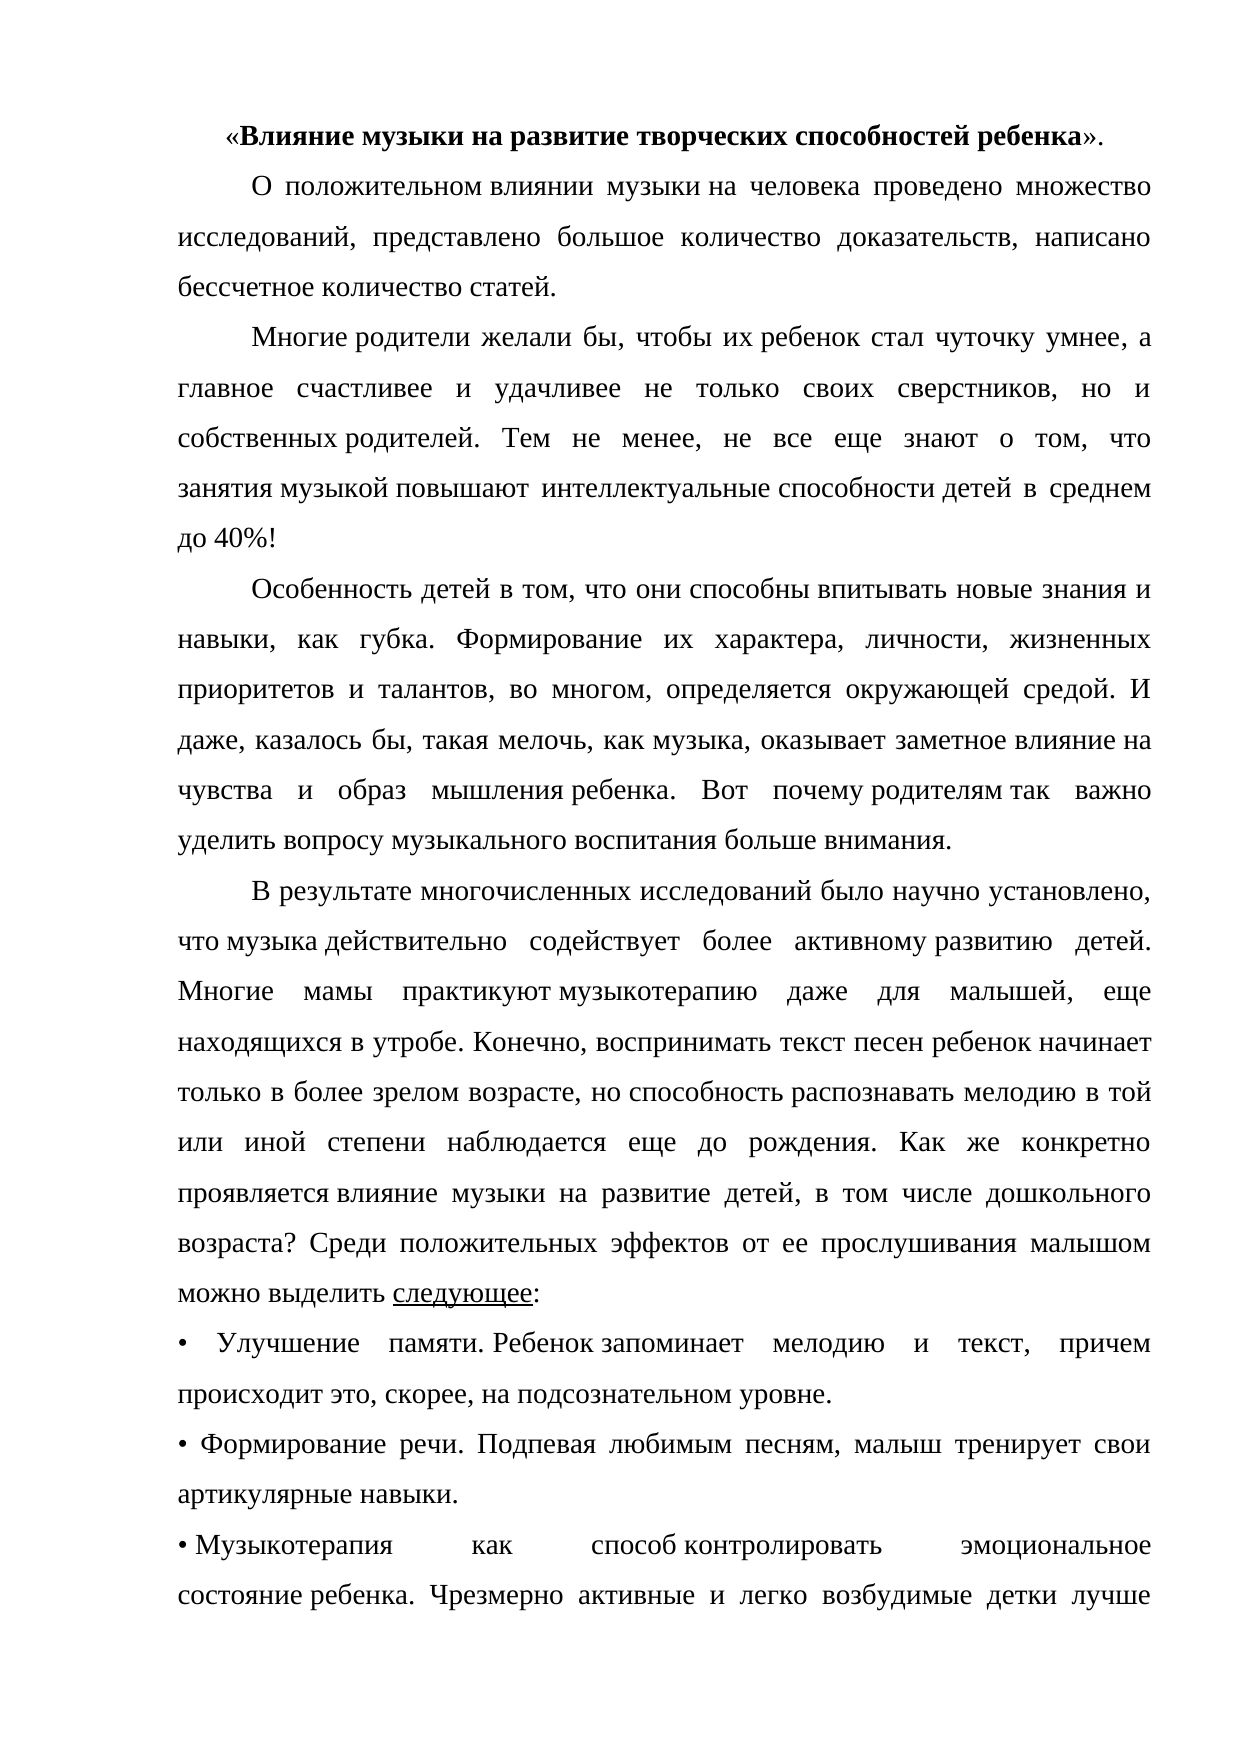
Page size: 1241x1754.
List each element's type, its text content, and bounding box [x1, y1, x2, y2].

text В результате многочисленных исследований было научно установлено, что музыка действительно содействует более активному развитию детей. Многие мамы практикуют музыкотерапию даже для малышей, еще находящихся в утробе. Конечно, воспринимать текст песен ребенок начинает только в более зрелом возрасте, но способность распознавать мелодию в той или иной степени наблюдается еще до рождения. Как же конкретно проявляется влияние музыки на развитие детей, в том числе дошкольного возраста? Среди положительных эффектов от ее прослушивания малышом можно выделить следующее: [177, 873, 1152, 1309]
text Многие родители желали бы, чтобы их ребенок стал чуточку умнее, а главное счастливее и удачливее не только своих сверстников, но и собственных родителей. Тем не менее, не все еще знают о том, что занятия музыкой повышают интеллектуальные способности детей в среднем до 40%! [177, 319, 1152, 554]
text «Влияние музыки на развитие творческих способностей ребенка». [177, 118, 1152, 152]
text Особенность детей в том, что они способны впитывать новые знания и навыки, как губка. Формирование их характера, личности, жизненных приоритетов и талантов, во многом, определяется окружающей средой. И даже, казалось бы, такая мелочь, как музыка, оказывает заметное влияние на чувства и образ мышления ребенка. Вот почему родителям так важно уделить вопросу музыкального воспитания больше внимания. [177, 571, 1152, 856]
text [177, 1527, 1152, 1611]
text • Формирование речи. Подпевая любимым песням, малыш тренирует свои артикулярные навыки. [177, 1426, 1152, 1510]
text О положительном влиянии музыки на человека проведено множество исследований, представлено большое количество доказательств, написано бессчетное количество статей. [177, 168, 1152, 303]
text • Улучшение памяти. Ребенок запоминает мелодию и текст, причем происходит это, скорее, на подсознательном уровне. [177, 1326, 1152, 1409]
